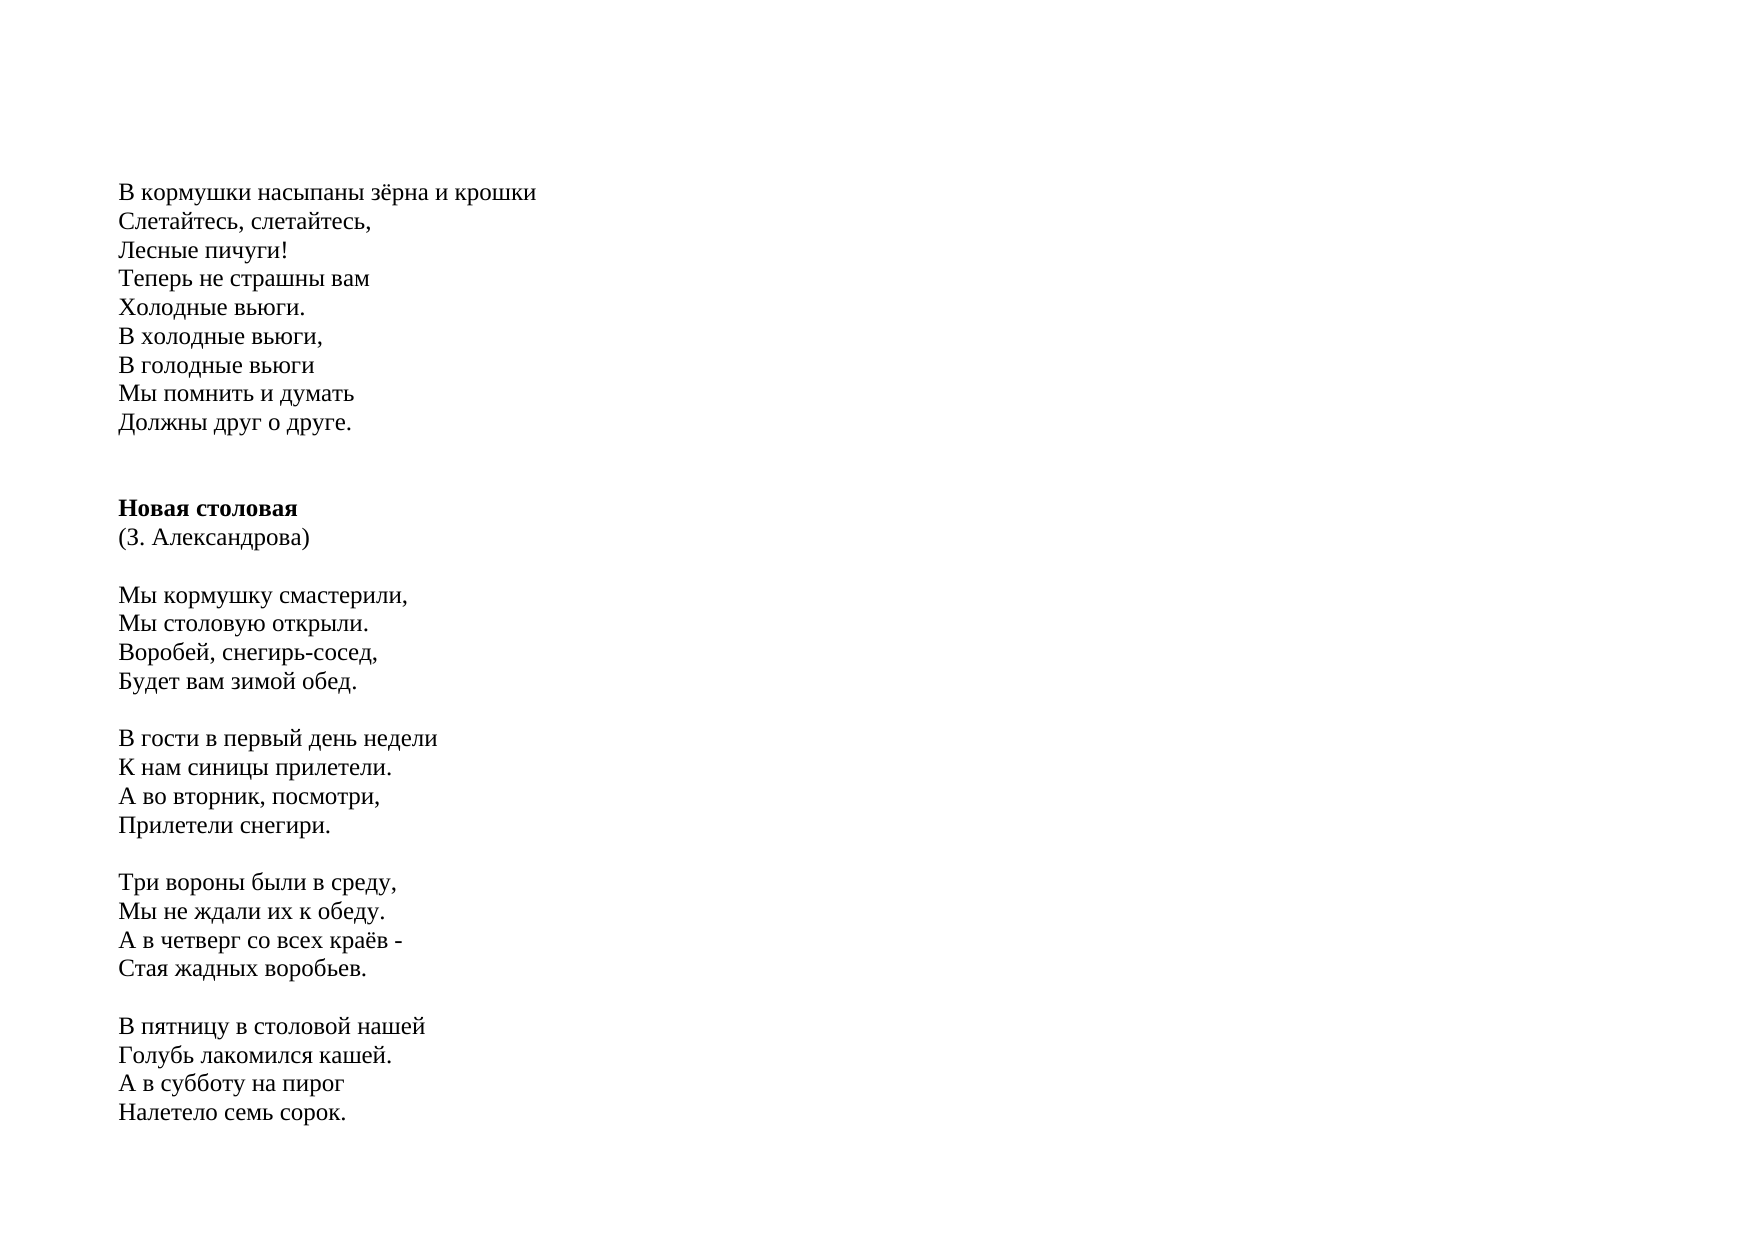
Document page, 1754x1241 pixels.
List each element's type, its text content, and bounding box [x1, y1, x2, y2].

text Лесные пичуги! [118, 235, 1636, 263]
text А в субботу на пирог [118, 1068, 1636, 1097]
text Прилетели снегири. [118, 810, 1636, 838]
text А в четверг со всех краёв - [118, 925, 1636, 953]
text В холодные вьюги, [118, 321, 1636, 350]
text А во вторник, посмотри, [118, 781, 1636, 810]
text Мы кормушку смастерили, [118, 580, 1636, 608]
text В кормушки насыпаны зёрна и крошки [118, 177, 1636, 206]
text В гости в первый день недели [118, 723, 1636, 752]
text Новая столовая [118, 493, 1636, 522]
text К нам синицы прилетели. [118, 752, 1636, 781]
text Мы помнить и думать [118, 378, 1636, 407]
text Слетайтесь, слетайтесь, [118, 206, 1636, 235]
text Воробей, снегирь-сосед, [118, 637, 1636, 666]
text Голубь лакомился кашей. [118, 1040, 1636, 1068]
text Теперь не страшны вам [118, 263, 1636, 292]
text Должны друг о друге. [118, 407, 1636, 436]
text Налетело семь сорок. [118, 1097, 1636, 1126]
text Мы не ждали их к обеду. [118, 896, 1636, 925]
text В пятницу в столовой нашей [118, 1011, 1636, 1040]
text Мы столовую открыли. [118, 608, 1636, 637]
text Три вороны были в среду, [118, 867, 1636, 896]
text В голодные вьюги [118, 350, 1636, 378]
text Стая жадных воробьев. [118, 953, 1636, 982]
text Холодные вьюги. [118, 292, 1636, 321]
text (З. Александрова) [118, 522, 1636, 551]
text Будет вам зимой обед. [118, 666, 1636, 695]
